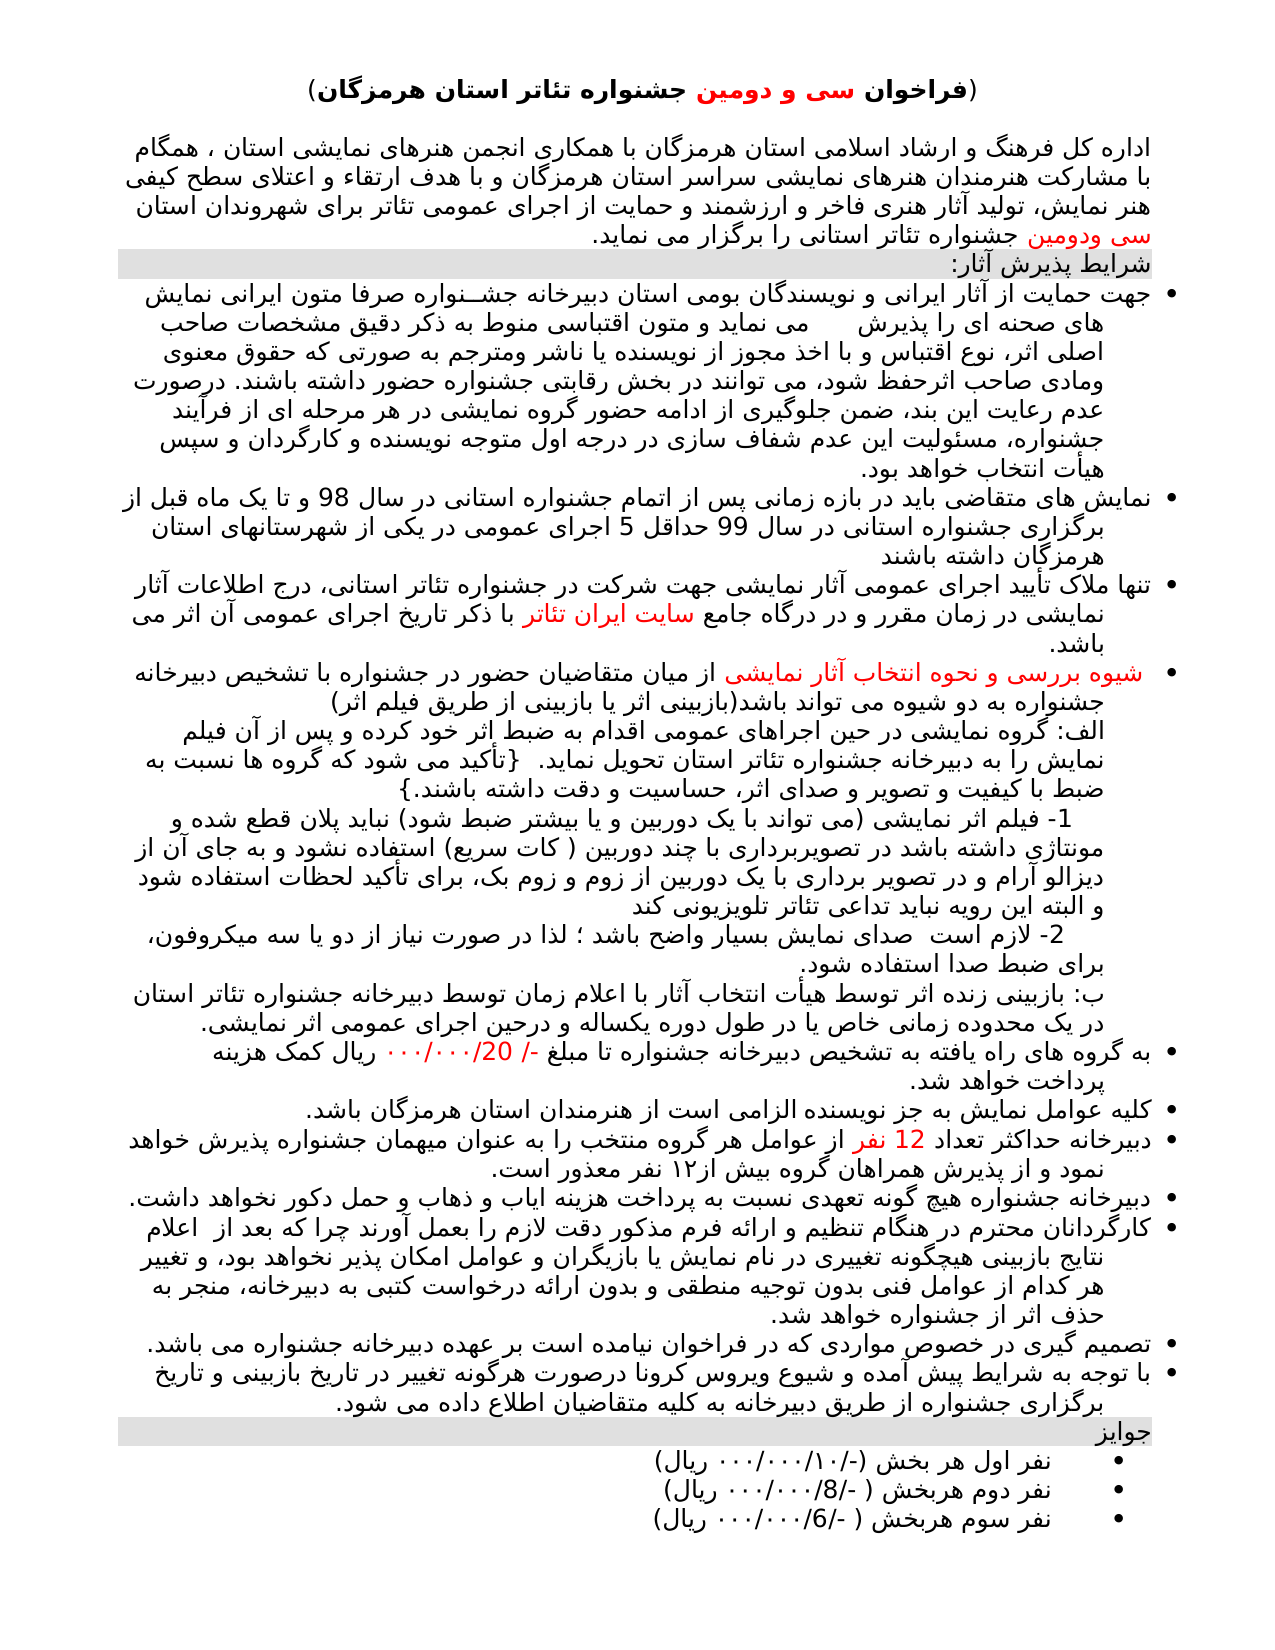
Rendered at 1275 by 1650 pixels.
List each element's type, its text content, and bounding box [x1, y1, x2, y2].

list شیوه بررسی و نحوه انتخاب آثار نمایشی از میان متقاضیان حضور در جشنواره با تشخیص دبیرخانه جشنواره به دو شیوه می تواند باشد(بازبینی اثر یا بازبینی از طریق فیلم اثر) [118, 658, 1167, 716]
text 1- فیلم اثر نمایشی (می تواند با یک دوربین و یا بیشتر ضبط شود) نباید پلان قطع شده و مونتاژی داشته باشد در تصویربرداری با چند دوربین ( کات سریع) استفاده نشود و به جای آن از دیزالو آرام و در تصویر برداری با یک دوربین از زوم و زوم بک، برای تأکید لحظات استفاده شود و البته این رویه نباید تداعی تئاتر تلویزیونی کند [118, 804, 1105, 920]
text اداره کل فرهنگ و ارشاد اسلامی استان هرمزگان با همکاری انجمن هنرهای نمایشی استان ، همگام با مشارکت هنرمندان هنرهای نمایشی سراسر استان هرمزگان و با هدف ارتقاء و اعتلای سطح کیفی هنر نمایش، تولید آثار هنری فاخر و ارزشمند و حمایت از اجرای عمومی تئاتر برای شهروندان استان سی ودومین جشنواره تئاتر استانی را برگزار می نماید. [118, 133, 1152, 249]
text جوایز [118, 1417, 1152, 1446]
list با توجه به شرایط پیش آمده و شیوع ویروس کرونا درصورت هرگونه تغییر در تاریخ بازبینی و تاریخ برگزاری جشنواره از طریق دبیرخانه به کلیه متقاضیان اطلاع داده می شود. [118, 1358, 1167, 1417]
list کلیه عوامل نمایش به جز نویسنده الزامی است از هنرمندان استان هرمزگان باشد. [118, 1096, 1167, 1125]
list تنها ملاک تأیید اجرای عمومی آثار نمایشی جهت شرکت در جشنواره تئاتر استانی، درج اطلاعات آثار نمایشی در زمان مقرر و در درگاه جامع سایت ایران تئاتر با ذکر تاریخ اجرای عمومی آن اثر می باشد. [118, 570, 1167, 658]
list دبیرخانه حداکثر تعداد 12 نفر از عوامل هر گروه منتخب را به عنوان میهمان جشنواره پذیرش خواهد نمود و از پذیرش همراهان گروه بیش از١٢ نفر معذور است. [118, 1125, 1167, 1183]
list کارگردانان محترم در هنگام تنظیم و ارائه فرم مذکور دقت لازم را بعمل آورند چرا که بعد از اعلام نتایج بازبینی هیچگونه تغییری در نام نمایش یا بازیگران و عوامل امکان پذیر نخواهد بود، و تغییر هر کدام از عوامل فنی بدون توجیه منطقی و بدون ارائه درخواست کتبی به دبیرخانه، منجر به حذف اثر از جشنواره خواهد شد. [118, 1213, 1167, 1329]
text شرایط پذیرش آثار: [118, 249, 1152, 279]
list نفر اول هر بخش (-/٠٠٠/٠٠٠/١٠ ریال) [118, 1446, 1114, 1475]
text 2- لازم است صدای نمایش بسیار واضح باشد ؛ لذا در صورت نیاز از دو یا سه میکروفون، برای ضبط صدا استفاده شود. [118, 920, 1105, 979]
list دبیرخانه جشنواره هیچ گونه تعهدی نسبت به پرداخت هزینه ایاب و ذهاب و حمل دکور نخواهد داشت. [118, 1183, 1167, 1213]
list جهت حمایت از آثار ایرانی و نویسندگان بومی استان دبیرخانه جشــنواره صرفا متون ایرانی نمایش های صحنه ای را پذیرش می نماید و متون اقتباسی منوط به ذکر دقیق مشخصات صاحب اصلی اثر، نوع اقتباس و با اخذ مجوز از نویسنده یا ناشر ومترجم به صورتی که حقوق معنوی ومادی صاحب اثرحفظ شود، می توانند در بخش رقابتی جشنواره حضور داشته باشند. درصورت عدم رعایت این بند، ضمن جلوگیری از ادامه حضور گروه نمایشی در هر مرحله ای از فرآیند جشنواره، مسئولیت این عدم شفاف سازی در درجه اول متوجه نویسنده و کارگردان و سپس هیأت انتخاب خواهد بود. [118, 279, 1167, 483]
list نفر دوم هربخش ( -/٠٠٠/٠٠٠/8 ریال) [118, 1475, 1114, 1504]
list به گروه های راه یافته به تشخیص دبیرخانه جشنواره تا مبلغ -/ ٠٠٠/٠٠٠/20 ریال کمک هزینه پرداخت خواهد شد. [118, 1037, 1167, 1096]
text ب: بازبینی زنده اثر توسط هیأت انتخاب آثار با اعلام زمان توسط دبیرخانه جشنواره تئاتر استان در یک محدوده زمانی خاص یا در طول دوره یکساله و درحین اجرای عمومی اثر نمایشی. [118, 979, 1105, 1037]
text الف: گروه نمایشی در حین اجراهای عمومی اقدام به ضبط اثر خود کرده و پس از آن فیلم نمایش را به دبیرخانه جشنواره تئاتر استان تحویل نماید. {تأکید می شود که گروه ها نسبت به ضبط با کیفیت و تصویر و صدای اثر، حساسیت و دقت داشته باشند.} [118, 716, 1105, 804]
list نفر سوم هربخش ( -/٠٠٠/٠٠٠/6 ریال) [118, 1504, 1114, 1533]
text (فراخوان سی و دومین جشنواره تئاتر استان هرمزگان) [133, 75, 1152, 104]
list نمایش های متقاضی باید در بازه زمانی پس از اتمام جشنواره استانی در سال 98 و تا یک ماه قبل از برگزاری جشنواره استانی در سال 99 حداقل 5 اجرای عمومی در یکی از شهرستانهای استان هرمزگان داشته باشند [118, 483, 1167, 570]
list تصمیم گیری در خصوص مواردی که در فراخوان نیامده است بر عهده دبیرخانه جشنواره می باشد. [118, 1329, 1167, 1358]
